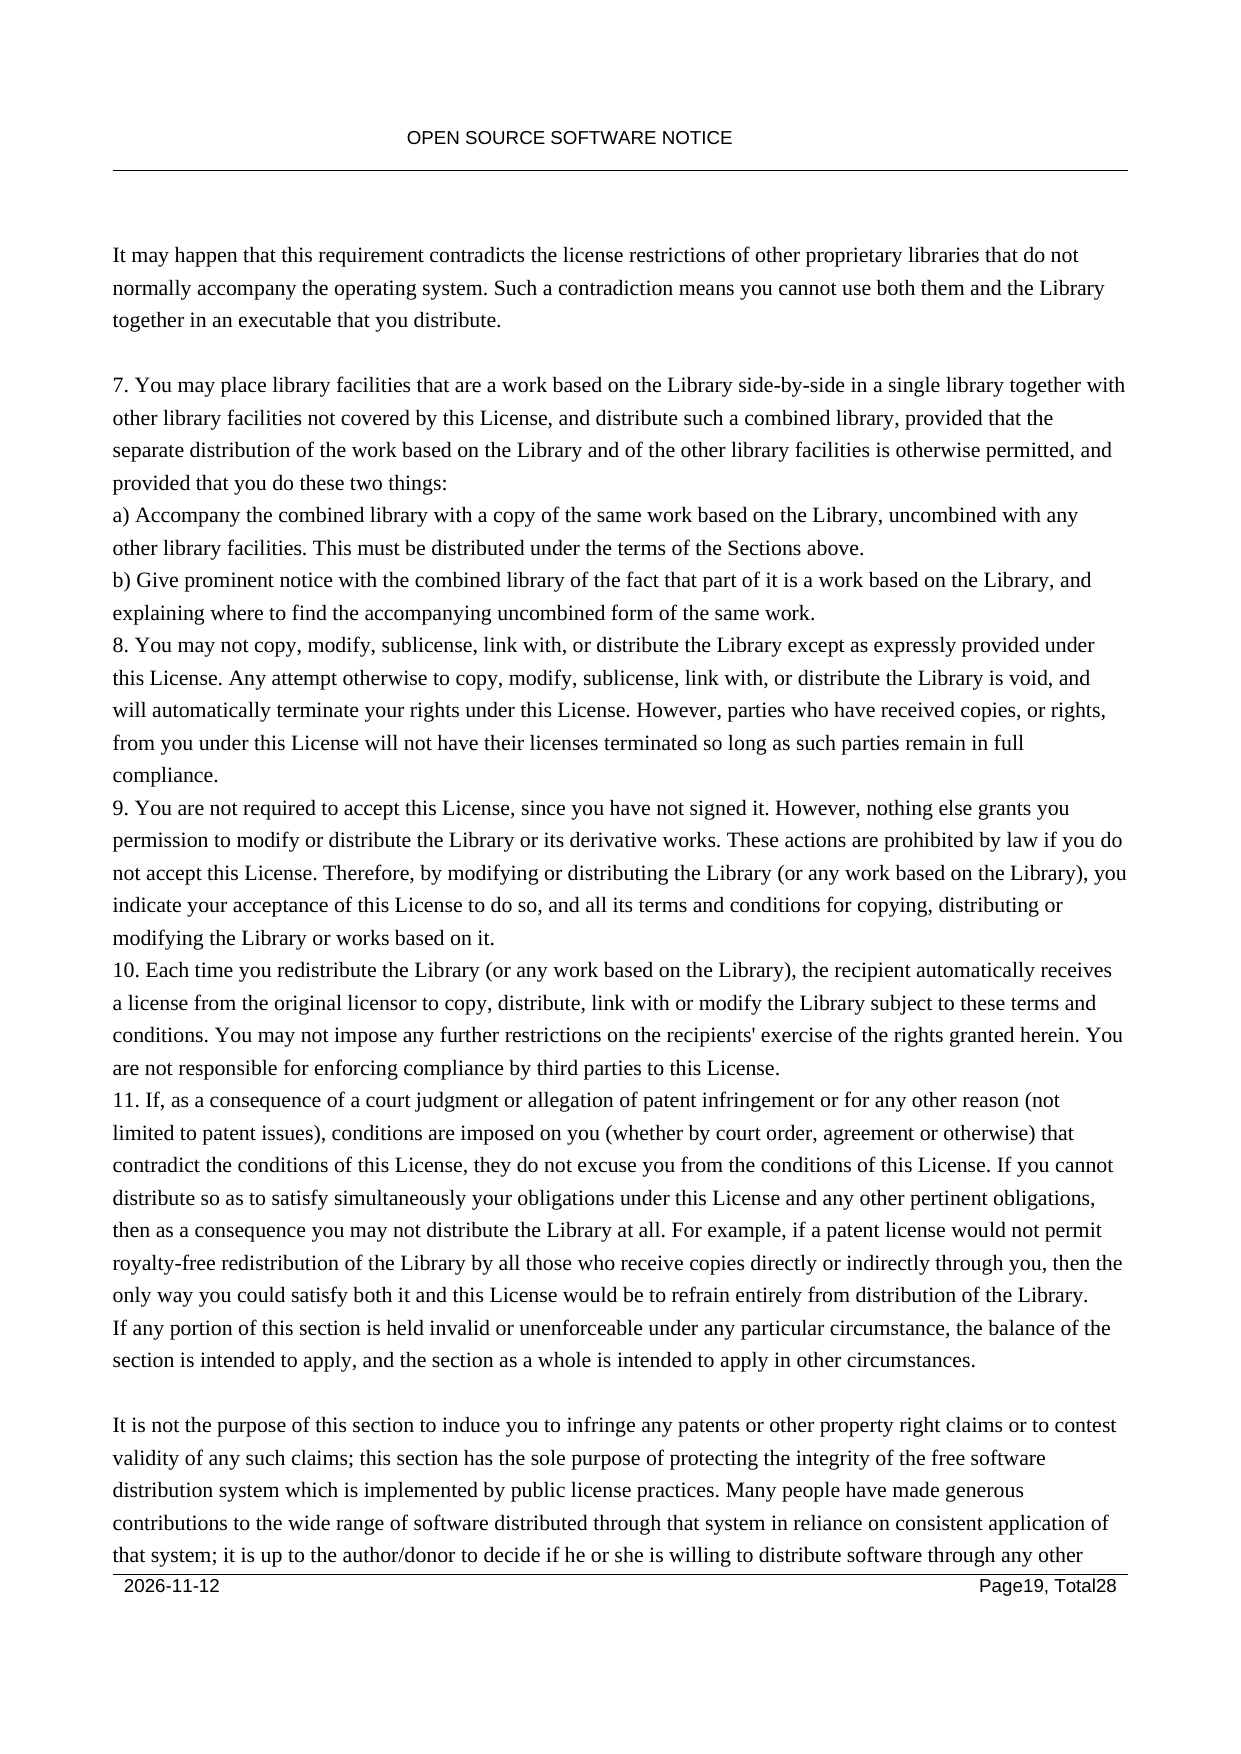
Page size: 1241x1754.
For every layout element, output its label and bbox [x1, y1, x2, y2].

text [112, 206, 1128, 1571]
